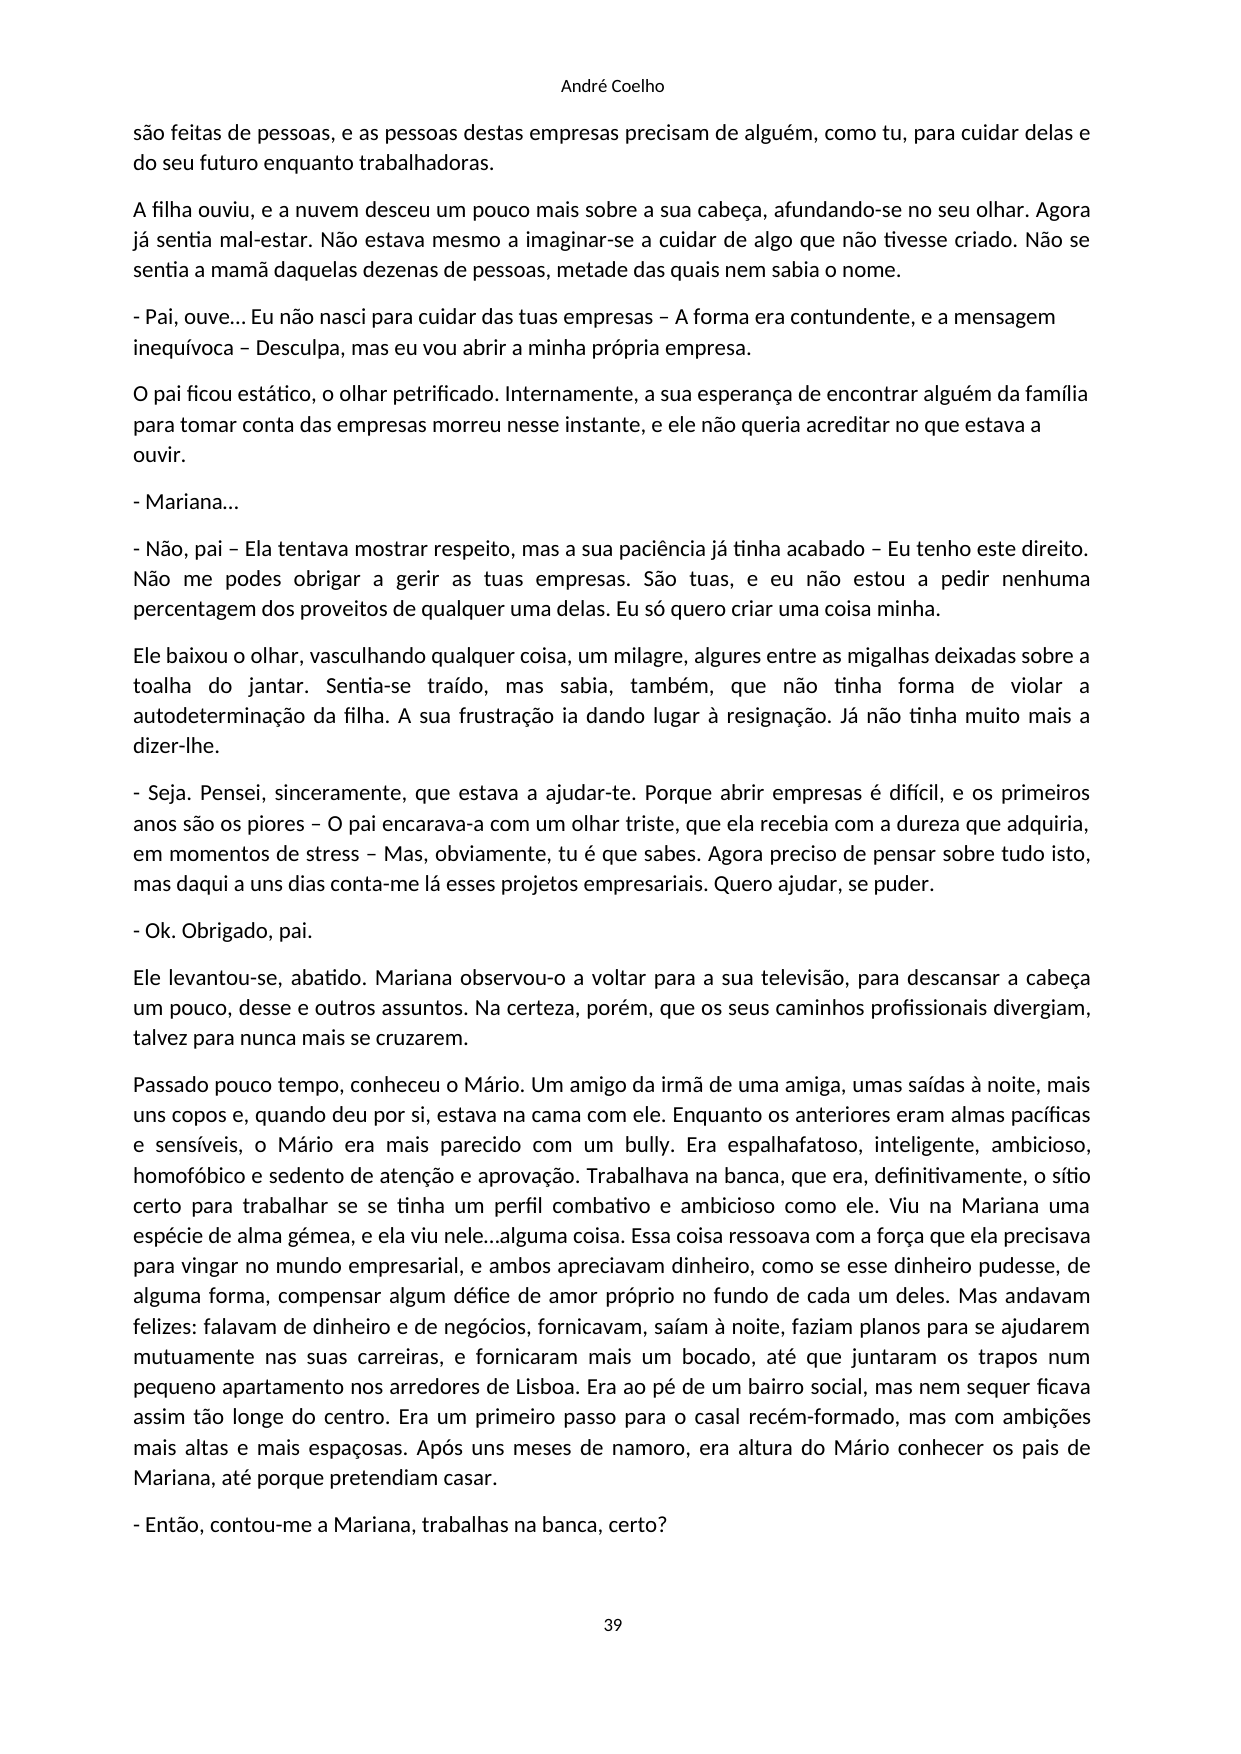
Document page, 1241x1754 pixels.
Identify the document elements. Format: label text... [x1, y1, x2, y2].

text - Ok. Obrigado, pai. [133, 916, 1093, 944]
text O pai ficou estático, o olhar petrificado. Internamente, a sua esperança de encontrar alguém da família para tomar conta das empresas morreu nesse instante, e ele não queria acreditar no que estava a ouvir. [133, 379, 1093, 468]
text - Seja. Pensei, sinceramente, que estava a ajudar-te. Porque abrir empresas é difícil, e os primeiros anos são os piores – O pai encarava-a com um olhar triste, que ela recebia com a dureza que adquiria, em momentos de stress – Mas, obviamente, tu é que sabes. Agora preciso de pensar sobre tudo isto, mas daqui a uns dias conta-me lá esses projetos empresariais. Quero ajudar, se puder. [133, 778, 1093, 897]
text Passado pouco tempo, conheceu o Mário. Um amigo da irmã de uma amiga, umas saídas à noite, mais uns copos e, quando deu por si, estava na cama com ele. Enquanto os anteriores eram almas pacíficas e sensíveis, o Mário era mais parecido com um bully. Era espalhafatoso, inteligente, ambicioso, homofóbico e sedento de atenção e aprovação. Trabalhava na banca, que era, definitivamente, o sítio certo para trabalhar se se tinha um perfil combativo e ambicioso como ele. Viu na Mariana uma espécie de alma gémea, e ela viu nele…alguma coisa. Essa coisa ressoava com a força que ela precisava para vingar no mundo empresarial, e ambos apreciavam dinheiro, como se esse dinheiro pudesse, de alguma forma, compensar algum défice de amor próprio no fundo de cada um deles. Mas andavam felizes: falavam de dinheiro e de negócios, fornicavam, saíam à noite, faziam planos para se ajudarem mutuamente nas suas carreiras, e fornicaram mais um bocado, até que juntaram os trapos num pequeno apartamento nos arredores de Lisboa. Era ao pé de um bairro social, mas nem sequer ficava assim tão longe do centro. Era um primeiro passo para o casal recém-formado, mas com ambições mais altas e mais espaçosas. Após uns meses de namoro, era altura do Mário conhecer os pais de Mariana, até porque pretendiam casar. [133, 1070, 1093, 1491]
text - Mariana… [133, 487, 1093, 515]
text - Pai, ouve… Eu não nasci para cuidar das tuas empresas – A forma era contundente, e a mensagem inequívoca – Desculpa, mas eu vou abrir a minha própria empresa. [133, 302, 1093, 361]
text A filha ouviu, e a nuvem desceu um pouco mais sobre a sua cabeça, afundando-se no seu olhar. Agora já sentia mal-estar. Não estava mesmo a imaginar-se a cuidar de algo que não tivesse criado. Não se sentia a mamã daquelas dezenas de pessoas, metade das quais nem sabia o nome. [133, 195, 1093, 284]
text - Não, pai – Ela tentava mostrar respeito, mas a sua paciência já tinha acabado – Eu tenho este direito. Não me podes obrigar a gerir as tuas empresas. São tuas, e eu não estou a pedir nenhuma percentagem dos proveitos de qualquer uma delas. Eu só quero criar uma coisa minha. [133, 534, 1093, 622]
text Ele levantou-se, abatido. Mariana observou-o a voltar para a sua televisão, para descansar a cabeça um pouco, desse e outros assuntos. Na certeza, porém, que os seus caminhos profissionais divergiam, talvez para nunca mais se cruzarem. [133, 963, 1093, 1051]
text Ele baixou o olhar, vasculhando qualquer coisa, um milagre, algures entre as migalhas deixadas sobre a toalha do jantar. Sentia-se traído, mas sabia, também, que não tinha forma de violar a autodeterminação da filha. A sua frustração ia dando lugar à resignação. Já não tinha muito mais a dizer-lhe. [133, 641, 1093, 760]
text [133, 118, 1093, 176]
text - Então, contou-me a Mariana, trabalhas na banca, certo? [133, 1510, 1093, 1538]
